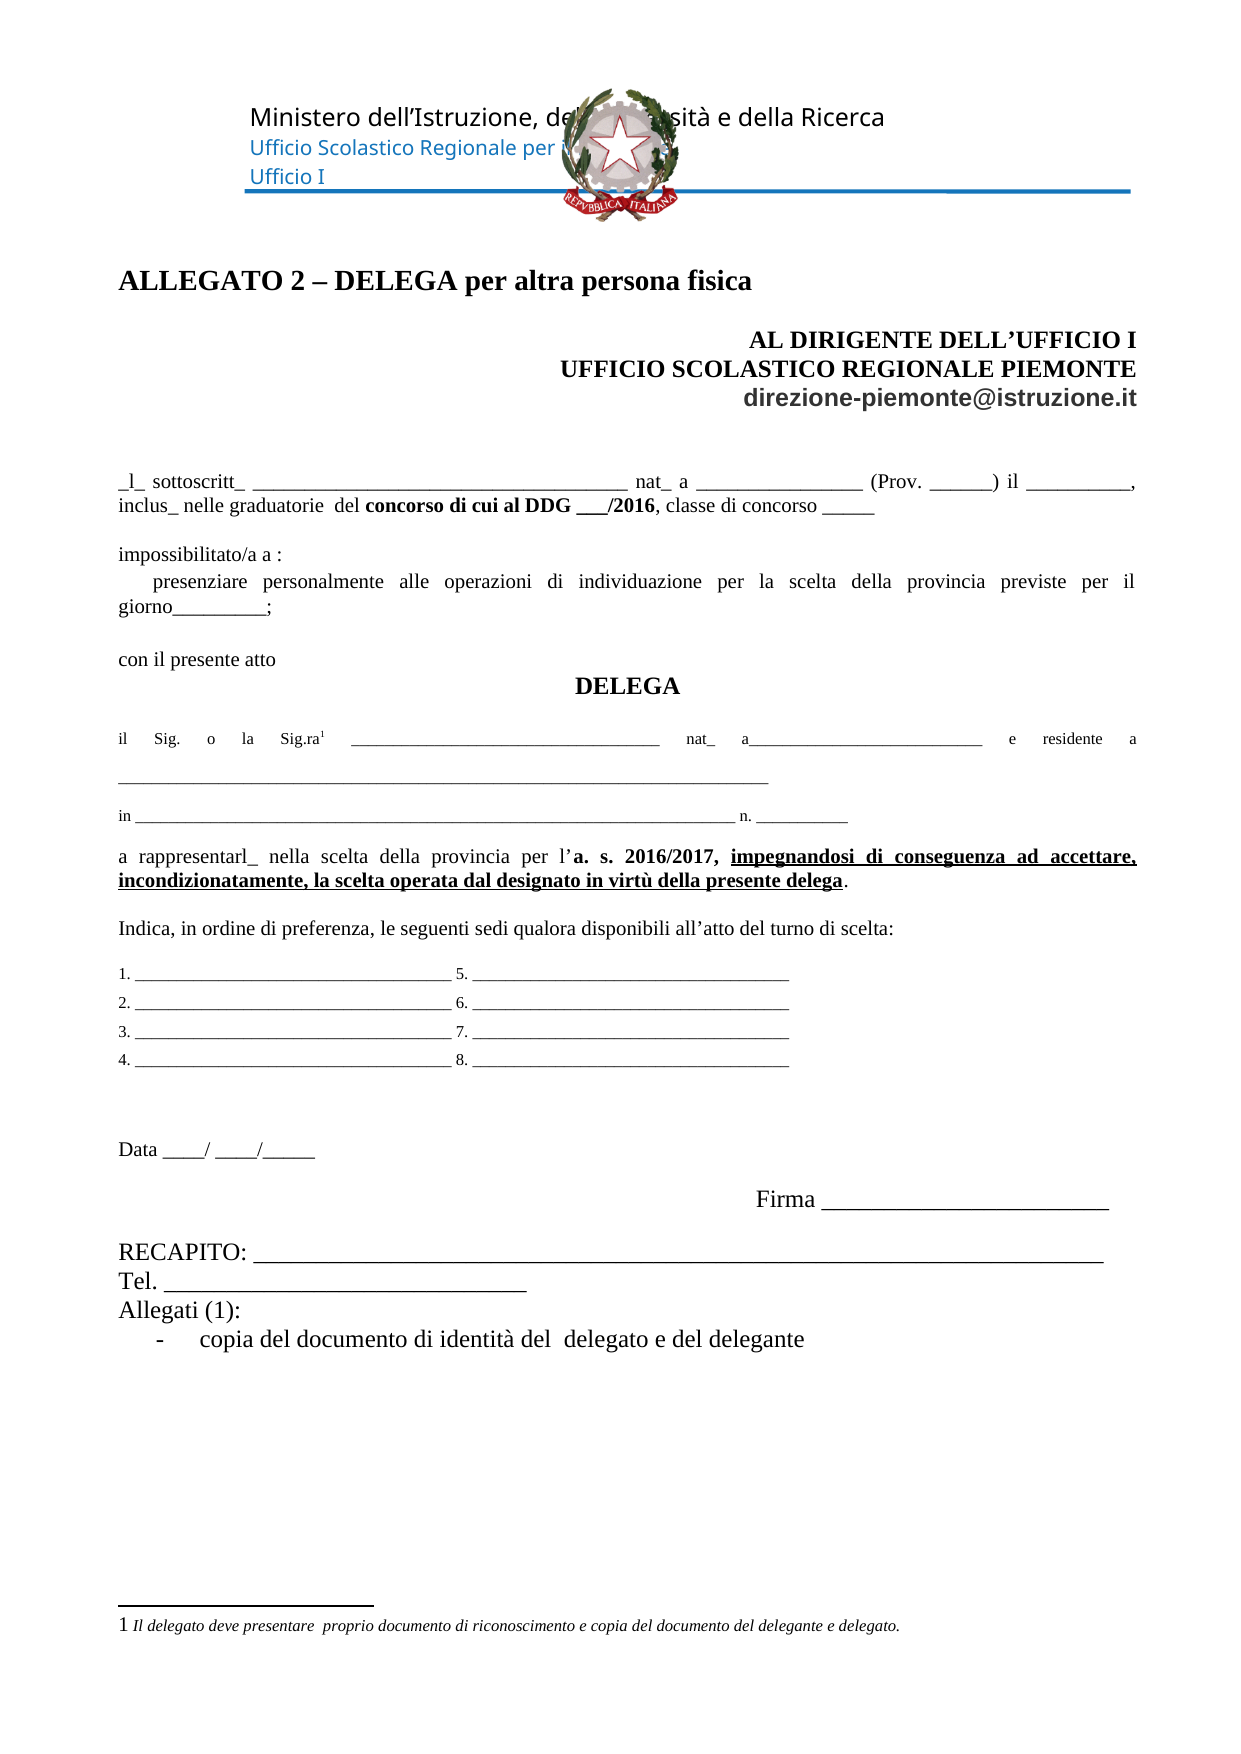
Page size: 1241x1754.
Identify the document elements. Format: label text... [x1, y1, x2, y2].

text ALLEGATO 2 – DELEGA per altra persona fisica [118, 263, 1137, 297]
text Allegati (1): [118, 1295, 1137, 1324]
text Tel. _____________________________ [118, 1266, 1137, 1295]
text 2. ______________________________________ 6. ______________________________________ [118, 993, 1137, 1012]
text il Sig. o la Sig.ra _____________________________________ nat_ a____________________________ e residente a ______________________________________________________________________________ [118, 729, 1137, 786]
text DELEGA [118, 671, 1137, 700]
text direzione-piemonte@istruzione.it [118, 383, 1137, 412]
text 􀂅 presenziare personalmente alle operazioni di individuazione per la scelta della provincia previste per il giorno_________; [118, 566, 1137, 618]
text Data ____/ ____/_____ [118, 1136, 1137, 1161]
text 1. ______________________________________ 5. ______________________________________ [118, 964, 1137, 983]
text 3. ______________________________________ 7. ______________________________________ [118, 1021, 1137, 1041]
text a rappresentarl_ nella scelta della provincia per l’a. s. 2016/2017, impegnandosi di conseguenza ad accettare, incondizionatamente, la scelta operata dal designato in virtù della presente delega. [118, 844, 1137, 892]
text 4. ______________________________________ 8. ______________________________________ [118, 1050, 1137, 1069]
text in ________________________________________________________________________ n. ___________ [118, 805, 1137, 824]
text AL DIRIGENTE DELL’UFFICIO I [118, 326, 1137, 354]
text _l_ sottoscritt_ ____________________________________ nat_ a ________________ (Prov. ______) il __________, inclus_ nelle graduatorie del concorso di cui al DDG ___/2016, classe di concorso _____ [118, 469, 1137, 517]
text Firma _______________________ [118, 1184, 1137, 1213]
picture [561, 88, 679, 222]
text con il presente atto [118, 647, 1137, 671]
text UFFICIO SCOLASTICO REGIONALE PIEMONTE [118, 354, 1137, 383]
text RECAPITO: ____________________________________________________________________ [118, 1237, 1137, 1266]
text impossibilitato/a a : [118, 541, 1137, 566]
text Indica, in ordine di preferenza, le seguenti sedi qualora disponibili all’atto del turno di scelta: [118, 916, 1137, 940]
list copia del documento di identità del delegato e del delegante [156, 1324, 1137, 1352]
